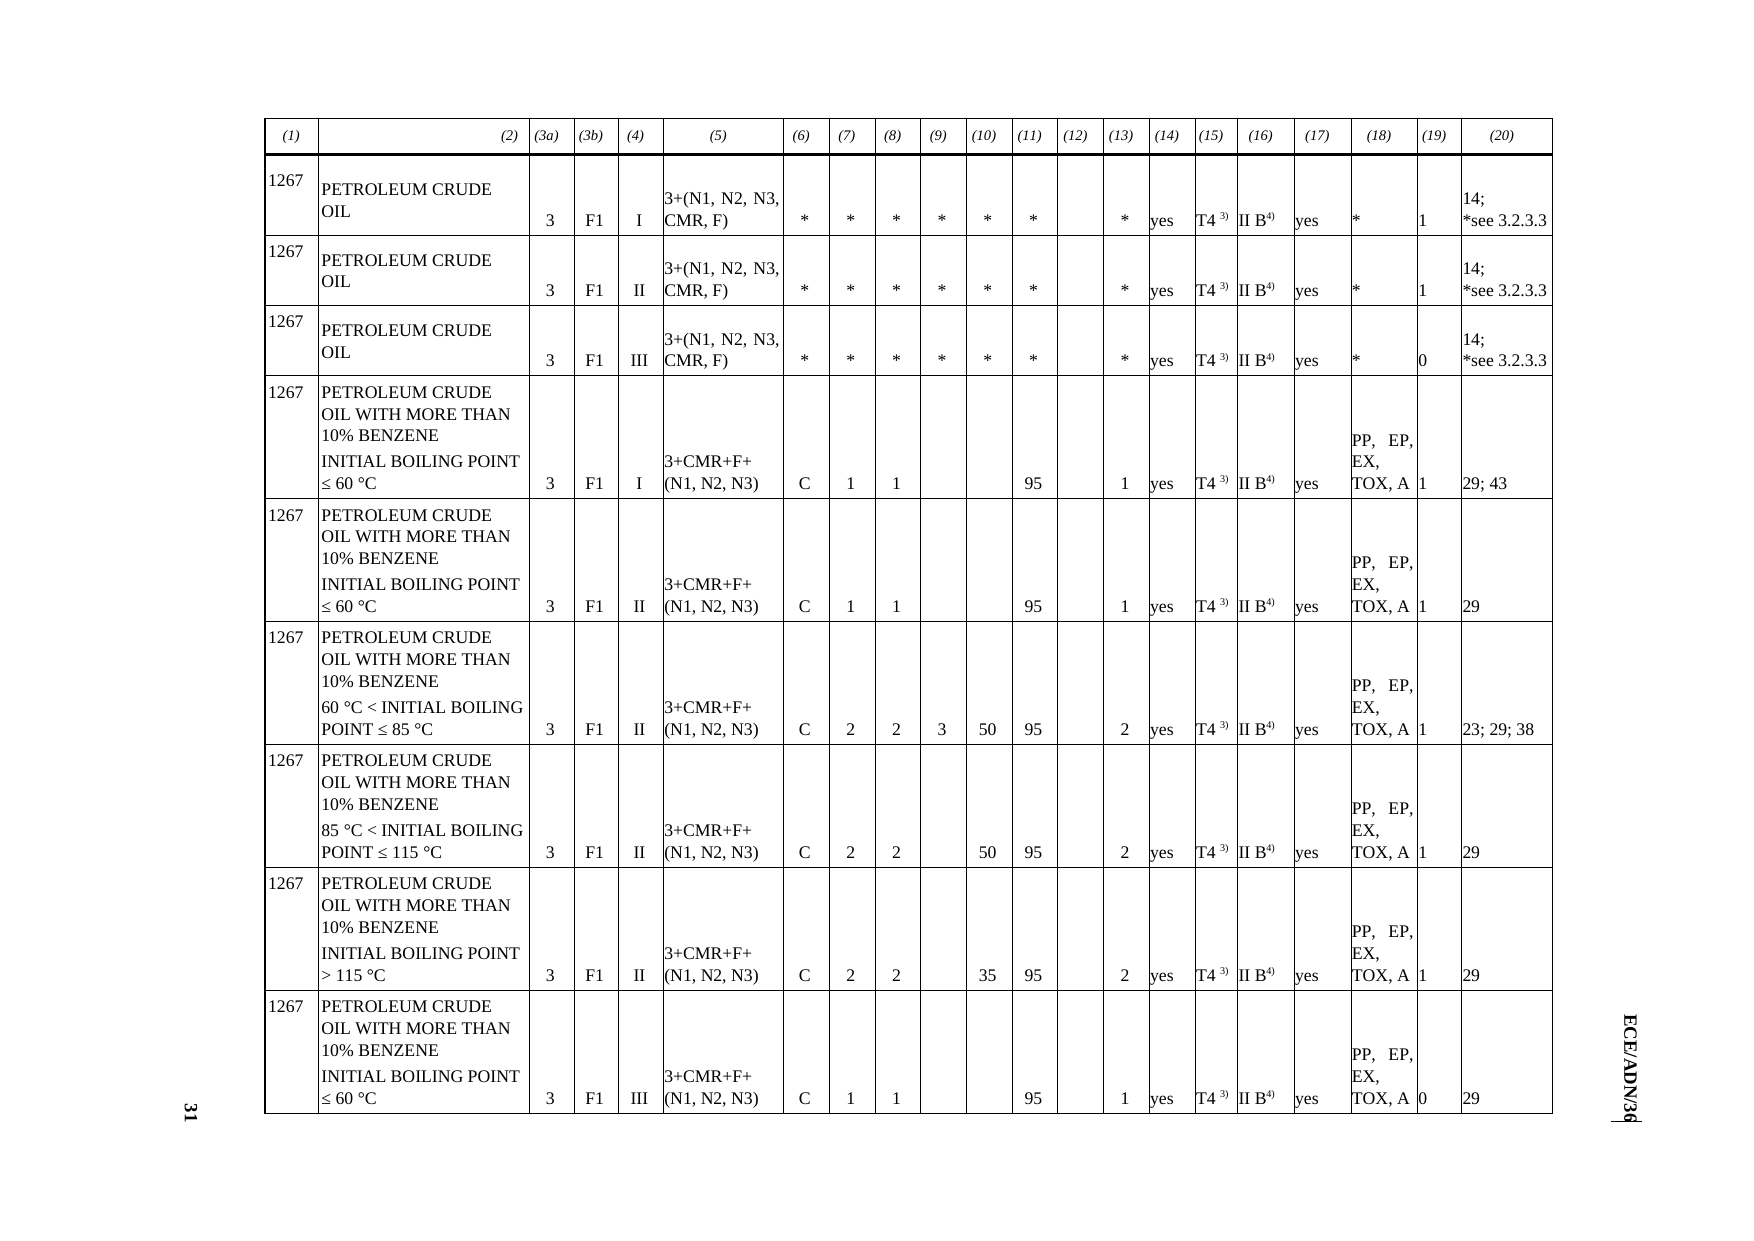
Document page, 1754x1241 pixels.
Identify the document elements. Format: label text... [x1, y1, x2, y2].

table_cell PETROLEUM CRUDE OIL WITH MORE THAN 10% BENZENE INITIAL BOILING POINT ≤ 60 °C [319, 499, 529, 621]
table_cell [619, 156, 663, 164]
table_cell III [619, 991, 663, 1113]
table_cell yes [1295, 306, 1351, 375]
table_cell [967, 991, 1012, 1113]
table_cell II B4) [1238, 236, 1294, 305]
table_cell II B4) [1238, 165, 1294, 235]
table_cell 1267 [266, 376, 318, 498]
table_cell [921, 745, 966, 867]
table_cell II [619, 622, 663, 744]
table_cell C [784, 376, 829, 498]
table_cell * [1352, 306, 1417, 375]
table_cell 2 [830, 868, 875, 990]
table_cell 1 [830, 376, 875, 498]
table_cell 1 [1418, 868, 1461, 990]
table_cell F1 [575, 745, 618, 867]
table_cell 50 [967, 745, 1012, 867]
table_header (3a) [530, 119, 574, 152]
table_cell 3+CMR+F+ (N1, N2, N3) [664, 622, 783, 744]
table_cell [921, 499, 966, 621]
table_cell [921, 991, 966, 1113]
table_header (10) [967, 119, 1012, 152]
table_cell 2 [830, 622, 875, 744]
table_cell PETROLEUM CRUDE OIL WITH MORE THAN 10% BENZENE INITIAL BOILING POINT ≤ 60 °C [319, 376, 529, 498]
table_cell 3+(N1, N2, N3, CMR, F) [664, 165, 783, 235]
table_cell * [784, 306, 829, 375]
table_cell 1 [876, 376, 920, 498]
table_cell yes [1150, 165, 1195, 235]
table_cell * [1104, 165, 1149, 235]
table_cell 95 [1013, 376, 1057, 498]
table_cell PETROLEUM CRUDE OIL WITH MORE THAN 10% BENZENE INITIAL BOILING POINT > 115 °C [319, 868, 529, 990]
table_cell [1013, 156, 1057, 164]
table_cell 1 [1418, 622, 1461, 744]
table_cell 14; *see 3.2.3.3 [1462, 236, 1552, 305]
table_cell III [619, 306, 663, 375]
table_header (16) [1238, 119, 1294, 152]
table_cell F1 [575, 165, 618, 235]
table_cell yes [1150, 236, 1195, 305]
table_cell 95 [1013, 499, 1057, 621]
table_cell 2 [1104, 622, 1149, 744]
table_cell 3+CMR+F+ (N1, N2, N3) [664, 376, 783, 498]
table_cell * [830, 306, 875, 375]
table_cell yes [1295, 165, 1351, 235]
table_cell 95 [1013, 745, 1057, 867]
table_cell [876, 156, 920, 164]
table_cell F1 [575, 236, 618, 305]
table_cell [1150, 156, 1195, 164]
table_cell 3+CMR+F+ (N1, N2, N3) [664, 745, 783, 867]
table_cell T4 3) [1196, 376, 1237, 498]
table_cell 1 [876, 499, 920, 621]
table_header (13) [1104, 119, 1149, 152]
table_cell C [784, 499, 829, 621]
table_cell [1462, 156, 1552, 164]
table_cell yes [1295, 622, 1351, 744]
table_header (5) [664, 119, 783, 152]
table_cell 1 [876, 991, 920, 1113]
table_cell [1058, 868, 1103, 990]
table_cell II B4) [1238, 306, 1294, 375]
table_cell II [619, 745, 663, 867]
table_cell 35 [967, 868, 1012, 990]
table_cell 14; *see 3.2.3.3 [1462, 165, 1552, 235]
table_cell [319, 156, 529, 164]
table_cell 29; 43 [1462, 376, 1552, 498]
table_cell yes [1150, 306, 1195, 375]
table_cell F1 [575, 376, 618, 498]
table_cell 29 [1462, 499, 1552, 621]
table_cell 3 [530, 868, 574, 990]
table_cell [1058, 499, 1103, 621]
table_header (18) [1352, 119, 1417, 152]
table_cell yes [1295, 376, 1351, 498]
table_cell 2 [830, 745, 875, 867]
table_cell * [1013, 306, 1057, 375]
table_cell [921, 156, 966, 164]
table_header (17) [1295, 119, 1351, 152]
table_cell II B4) [1238, 991, 1294, 1113]
table_cell 1267 [266, 868, 318, 990]
table_cell 95 [1013, 991, 1057, 1113]
table_cell yes [1295, 745, 1351, 867]
table_cell * [1104, 236, 1149, 305]
table_cell 1267 [266, 306, 318, 375]
table_cell [830, 156, 875, 164]
table_cell [1238, 156, 1294, 164]
table_cell PP, EP, EX, TOX, A [1352, 991, 1417, 1113]
table_cell PP, EP, EX, TOX, A [1352, 622, 1417, 744]
table_cell * [921, 165, 966, 235]
table_cell F1 [575, 991, 618, 1113]
table_cell [967, 499, 1012, 621]
table_cell 1267 [266, 499, 318, 621]
table_cell F1 [575, 499, 618, 621]
table_cell I [619, 165, 663, 235]
table_cell * [876, 306, 920, 375]
table_cell 1 [830, 991, 875, 1113]
table_cell * [1352, 236, 1417, 305]
table_cell PETROLEUM CRUDE OIL [319, 236, 529, 305]
table_cell [1295, 156, 1351, 164]
table_cell yes [1295, 236, 1351, 305]
table_cell II B4) [1238, 745, 1294, 867]
table_cell F1 [575, 622, 618, 744]
table_header (9) [921, 119, 966, 152]
table_cell 95 [1013, 622, 1057, 744]
table_cell [575, 156, 618, 164]
table_cell [1058, 745, 1103, 867]
table_cell [921, 868, 966, 990]
table_cell * [1352, 165, 1417, 235]
table_cell yes [1150, 991, 1195, 1113]
table_cell F1 [575, 868, 618, 990]
table_cell yes [1295, 499, 1351, 621]
table_cell 3+CMR+F+ (N1, N2, N3) [664, 991, 783, 1113]
table_cell 1 [1104, 499, 1149, 621]
table_cell * [784, 165, 829, 235]
table_cell * [921, 306, 966, 375]
table_cell C [784, 745, 829, 867]
table_cell [1058, 376, 1103, 498]
table_cell [1058, 165, 1103, 235]
table_cell [784, 156, 829, 164]
table_cell I [619, 376, 663, 498]
table_cell T4 3) [1196, 622, 1237, 744]
table_cell C [784, 868, 829, 990]
table_cell T4 3) [1196, 236, 1237, 305]
table_cell T4 3) [1196, 165, 1237, 235]
table_cell 2 [1104, 868, 1149, 990]
table_cell PETROLEUM CRUDE OIL [319, 165, 529, 235]
table_cell yes [1295, 868, 1351, 990]
table_header (14) [1150, 119, 1195, 152]
table_header (6) [784, 119, 829, 152]
table_cell [921, 376, 966, 498]
table_cell 3+CMR+F+ (N1, N2, N3) [664, 499, 783, 621]
table_cell 1267 [266, 991, 318, 1113]
table_cell 29 [1462, 868, 1552, 990]
table_cell 1267 [266, 622, 318, 744]
table_cell C [784, 991, 829, 1113]
table_header (20) [1462, 119, 1552, 152]
table_cell yes [1150, 376, 1195, 498]
table_cell 3 [530, 306, 574, 375]
table_cell yes [1150, 868, 1195, 990]
table_cell 3 [530, 622, 574, 744]
table_cell 0 [1418, 991, 1461, 1113]
table_header (4) [619, 119, 663, 152]
table_cell [1104, 156, 1149, 164]
table_cell II B4) [1238, 622, 1294, 744]
table_cell T4 3) [1196, 306, 1237, 375]
table_cell II B4) [1238, 499, 1294, 621]
table_cell 2 [876, 622, 920, 744]
table_cell 3+(N1, N2, N3, CMR, F) [664, 306, 783, 375]
table_cell II [619, 868, 663, 990]
table_cell 1 [830, 499, 875, 621]
table_cell II [619, 499, 663, 621]
table_header (2) [319, 119, 529, 152]
table_cell T4 3) [1196, 991, 1237, 1113]
table_cell C [784, 622, 829, 744]
table_cell 14; *see 3.2.3.3 [1462, 306, 1552, 375]
table_cell yes [1150, 745, 1195, 867]
table_cell PETROLEUM CRUDE OIL [319, 306, 529, 375]
table_cell * [876, 165, 920, 235]
table_cell T4 3) [1196, 868, 1237, 990]
table_cell * [967, 165, 1012, 235]
table_header (1) [266, 119, 318, 152]
table_cell PP, EP, EX, TOX, A [1352, 376, 1417, 498]
table_cell * [1013, 236, 1057, 305]
table_cell 1 [1104, 991, 1149, 1113]
table_cell 29 [1462, 745, 1552, 867]
table_cell F1 [575, 306, 618, 375]
table_cell * [921, 236, 966, 305]
table_header (8) [876, 119, 920, 152]
table_cell [664, 156, 783, 164]
table_cell 1267 [266, 165, 318, 235]
table_cell 29 [1462, 991, 1552, 1113]
table_header (15) [1196, 119, 1237, 152]
table_cell yes [1150, 622, 1195, 744]
table_cell PETROLEUM CRUDE OIL WITH MORE THAN 10% BENZENE INITIAL BOILING POINT ≤ 60 °C [319, 991, 529, 1113]
table_cell [1058, 306, 1103, 375]
table_cell 3 [530, 991, 574, 1113]
table_cell yes [1150, 499, 1195, 621]
table_cell 2 [876, 868, 920, 990]
table_cell [266, 156, 318, 164]
table_cell 1 [1418, 236, 1461, 305]
table_cell * [876, 236, 920, 305]
table_cell 3 [530, 236, 574, 305]
table_cell PETROLEUM CRUDE OIL WITH MORE THAN 10% BENZENE 85 °C < INITIAL BOILING POINT ≤ 115 °C [319, 745, 529, 867]
table_cell [1058, 991, 1103, 1113]
table_cell 3 [530, 376, 574, 498]
table_cell T4 3) [1196, 745, 1237, 867]
table_cell 1 [1418, 376, 1461, 498]
table_cell 3+CMR+F+ (N1, N2, N3) [664, 868, 783, 990]
table_header (12) [1058, 119, 1103, 152]
table_cell PETROLEUM CRUDE OIL WITH MORE THAN 10% BENZENE 60 °C < INITIAL BOILING POINT ≤ 85 °C [319, 622, 529, 744]
table_cell [1418, 156, 1461, 164]
table_cell PP, EP, EX, TOX, A [1352, 745, 1417, 867]
table_cell 3 [530, 745, 574, 867]
table_cell * [1013, 165, 1057, 235]
table_header (3b) [575, 119, 618, 152]
table_cell 3 [530, 499, 574, 621]
table_cell II B4) [1238, 376, 1294, 498]
table_cell 1267 [266, 236, 318, 305]
table_cell * [830, 165, 875, 235]
table_cell [1058, 622, 1103, 744]
table_cell 1 [1104, 376, 1149, 498]
table_cell 3 [921, 622, 966, 744]
table_cell 3 [530, 165, 574, 235]
table_cell [530, 156, 574, 164]
table_cell 1 [1418, 165, 1461, 235]
table_cell II B4) [1238, 868, 1294, 990]
table_cell 95 [1013, 868, 1057, 990]
table_cell * [967, 306, 1012, 375]
table_cell [1058, 236, 1103, 305]
table_cell PP, EP, EX, TOX, A [1352, 499, 1417, 621]
table_cell * [1104, 306, 1149, 375]
table_cell * [784, 236, 829, 305]
table_cell 3+(N1, N2, N3, CMR, F) [664, 236, 783, 305]
table_cell T4 3) [1196, 499, 1237, 621]
table_header (11) [1013, 119, 1057, 152]
table_header (7) [830, 119, 875, 152]
table_cell * [967, 236, 1012, 305]
table_cell 1 [1418, 745, 1461, 867]
table_cell * [830, 236, 875, 305]
table_cell 0 [1418, 306, 1461, 375]
table_cell II [619, 236, 663, 305]
table_cell [967, 376, 1012, 498]
table_cell 50 [967, 622, 1012, 744]
table_cell PP, EP, EX, TOX, A [1352, 868, 1417, 990]
table_cell 1267 [266, 745, 318, 867]
table_cell [967, 156, 1012, 164]
table_cell 1 [1418, 499, 1461, 621]
table_cell 2 [1104, 745, 1149, 867]
table_cell [1352, 156, 1417, 164]
table_header (19) [1418, 119, 1461, 152]
table_cell yes [1295, 991, 1351, 1113]
table_cell 23; 29; 38 [1462, 622, 1552, 744]
table_cell 2 [876, 745, 920, 867]
table_cell [1196, 156, 1237, 164]
table_cell [1058, 156, 1103, 164]
